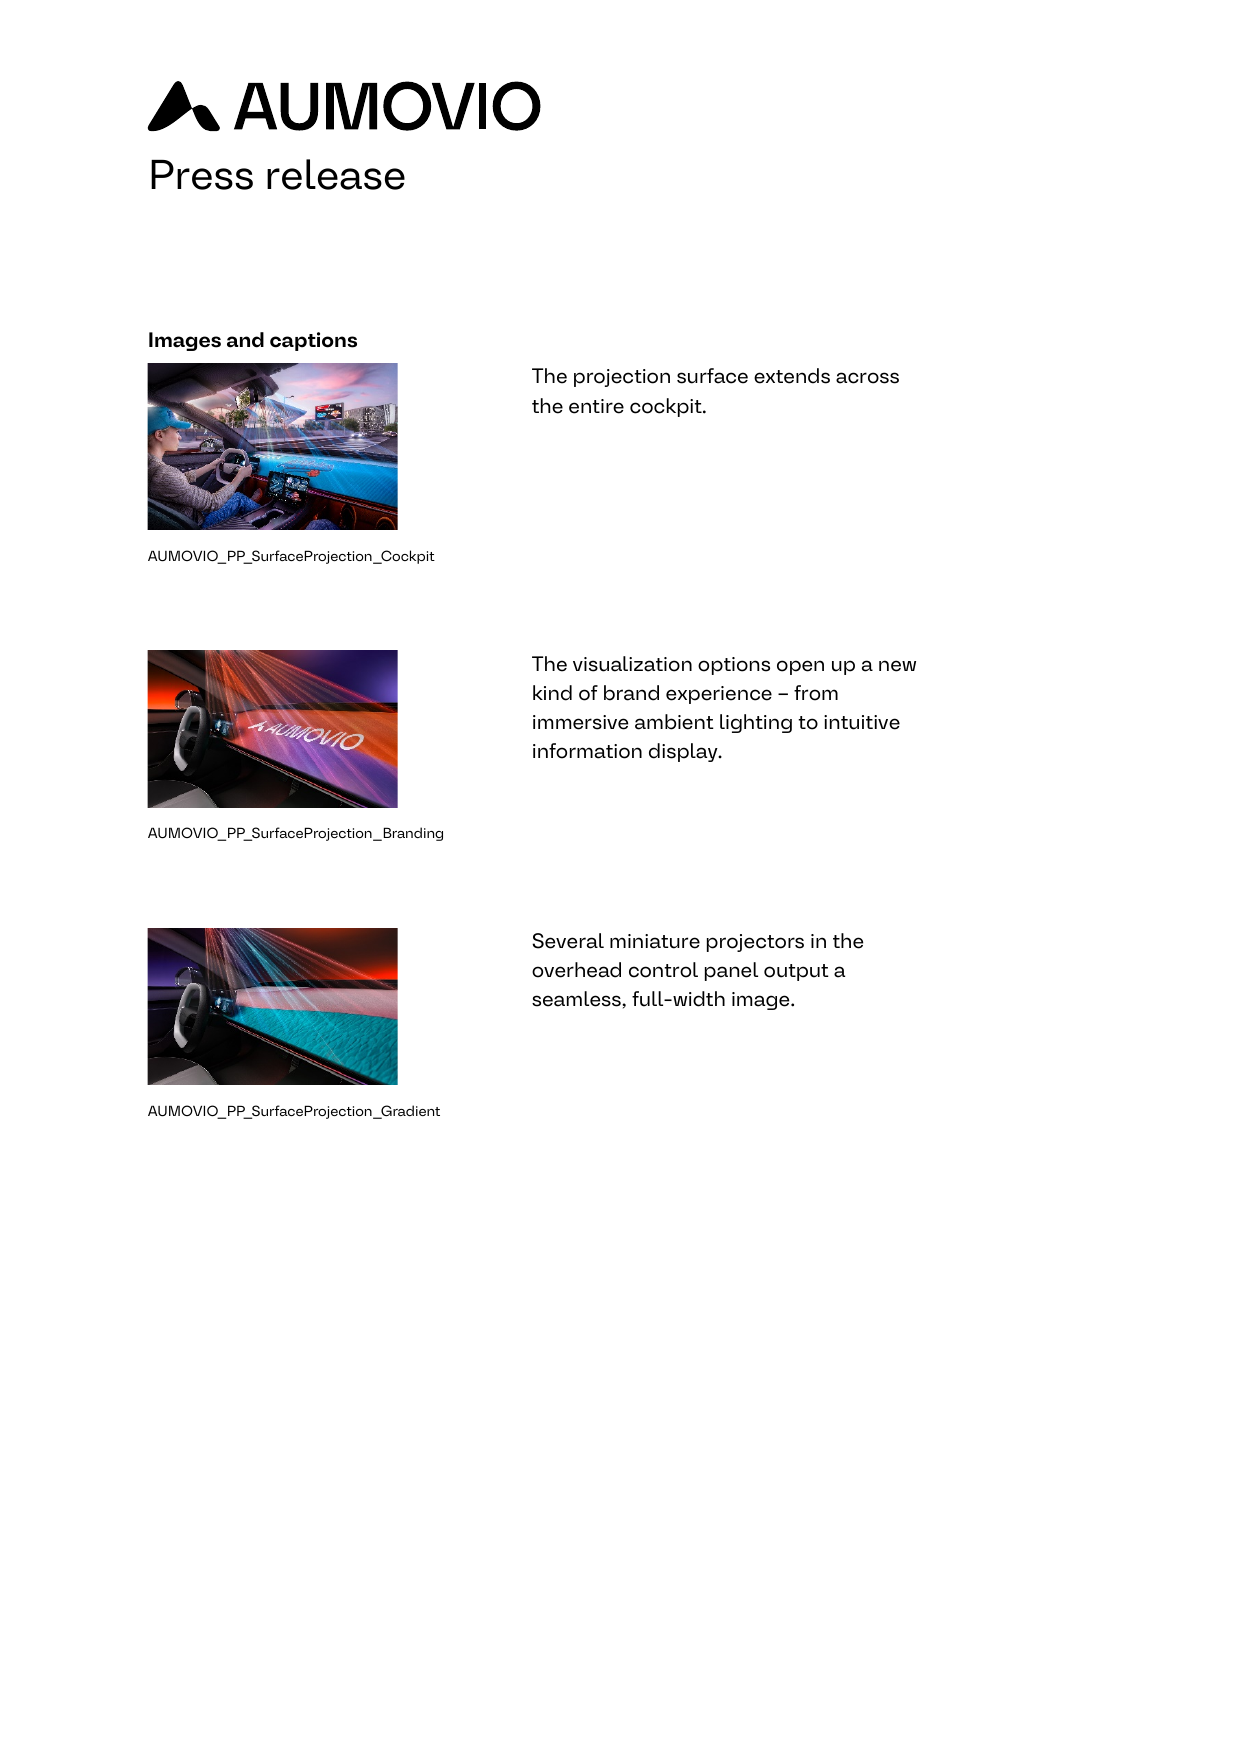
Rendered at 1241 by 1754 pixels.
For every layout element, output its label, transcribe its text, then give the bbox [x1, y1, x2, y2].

table_header AUMOVIO_PP_SurfaceProjection_Cockpit [148, 364, 502, 609]
picture [147, 650, 398, 808]
picture [147, 363, 398, 530]
picture [147, 928, 398, 1085]
table_header AUMOVIO_PP_SurfaceProjection_Branding [148, 651, 502, 886]
table_header AUMOVIO_PP_SurfaceProjection_Gradient [148, 928, 502, 1164]
table_header The projection surface extends across the entire cockpit. [502, 364, 930, 609]
table_header The visualization options open up a new kind of brand experience – from immersive ambient lighting to intuitive information display. [502, 651, 930, 886]
text Images and captions [148, 327, 1152, 351]
table_header Several miniature projectors in the overhead control panel output a seamless, full-width image. [502, 928, 930, 1164]
